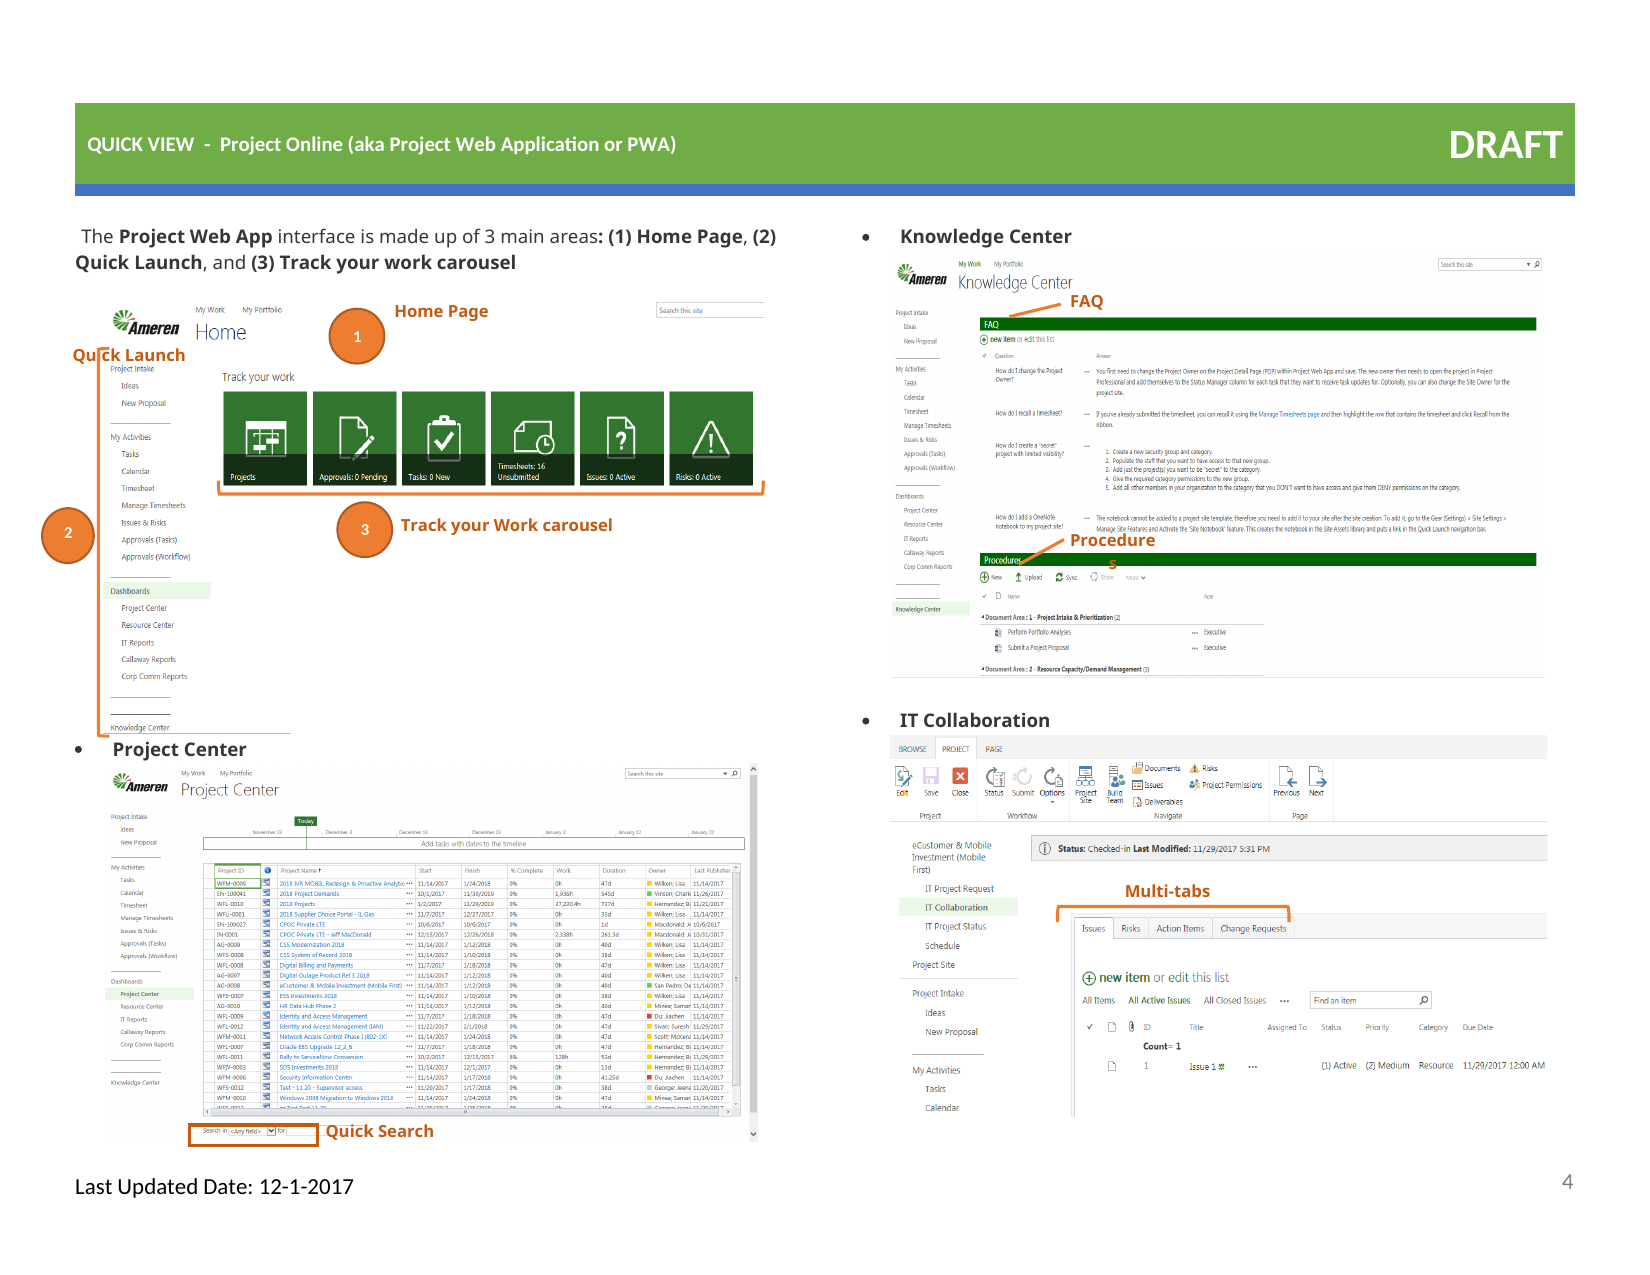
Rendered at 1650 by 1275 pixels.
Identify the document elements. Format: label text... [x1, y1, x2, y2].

text The Project Web App interface is made up of 3 main areas: (1) Home Page, (2) Quick Launch, and (3) Track your work carousel [75, 224, 787, 275]
picture [105, 763, 758, 1142]
list IT Collaboration [862, 708, 1575, 733]
picture [191, 1127, 316, 1142]
list Project Center [75, 736, 787, 761]
list Knowledge Center [862, 224, 1575, 249]
picture [890, 735, 1548, 1117]
picture [892, 251, 1546, 678]
picture [103, 291, 765, 734]
